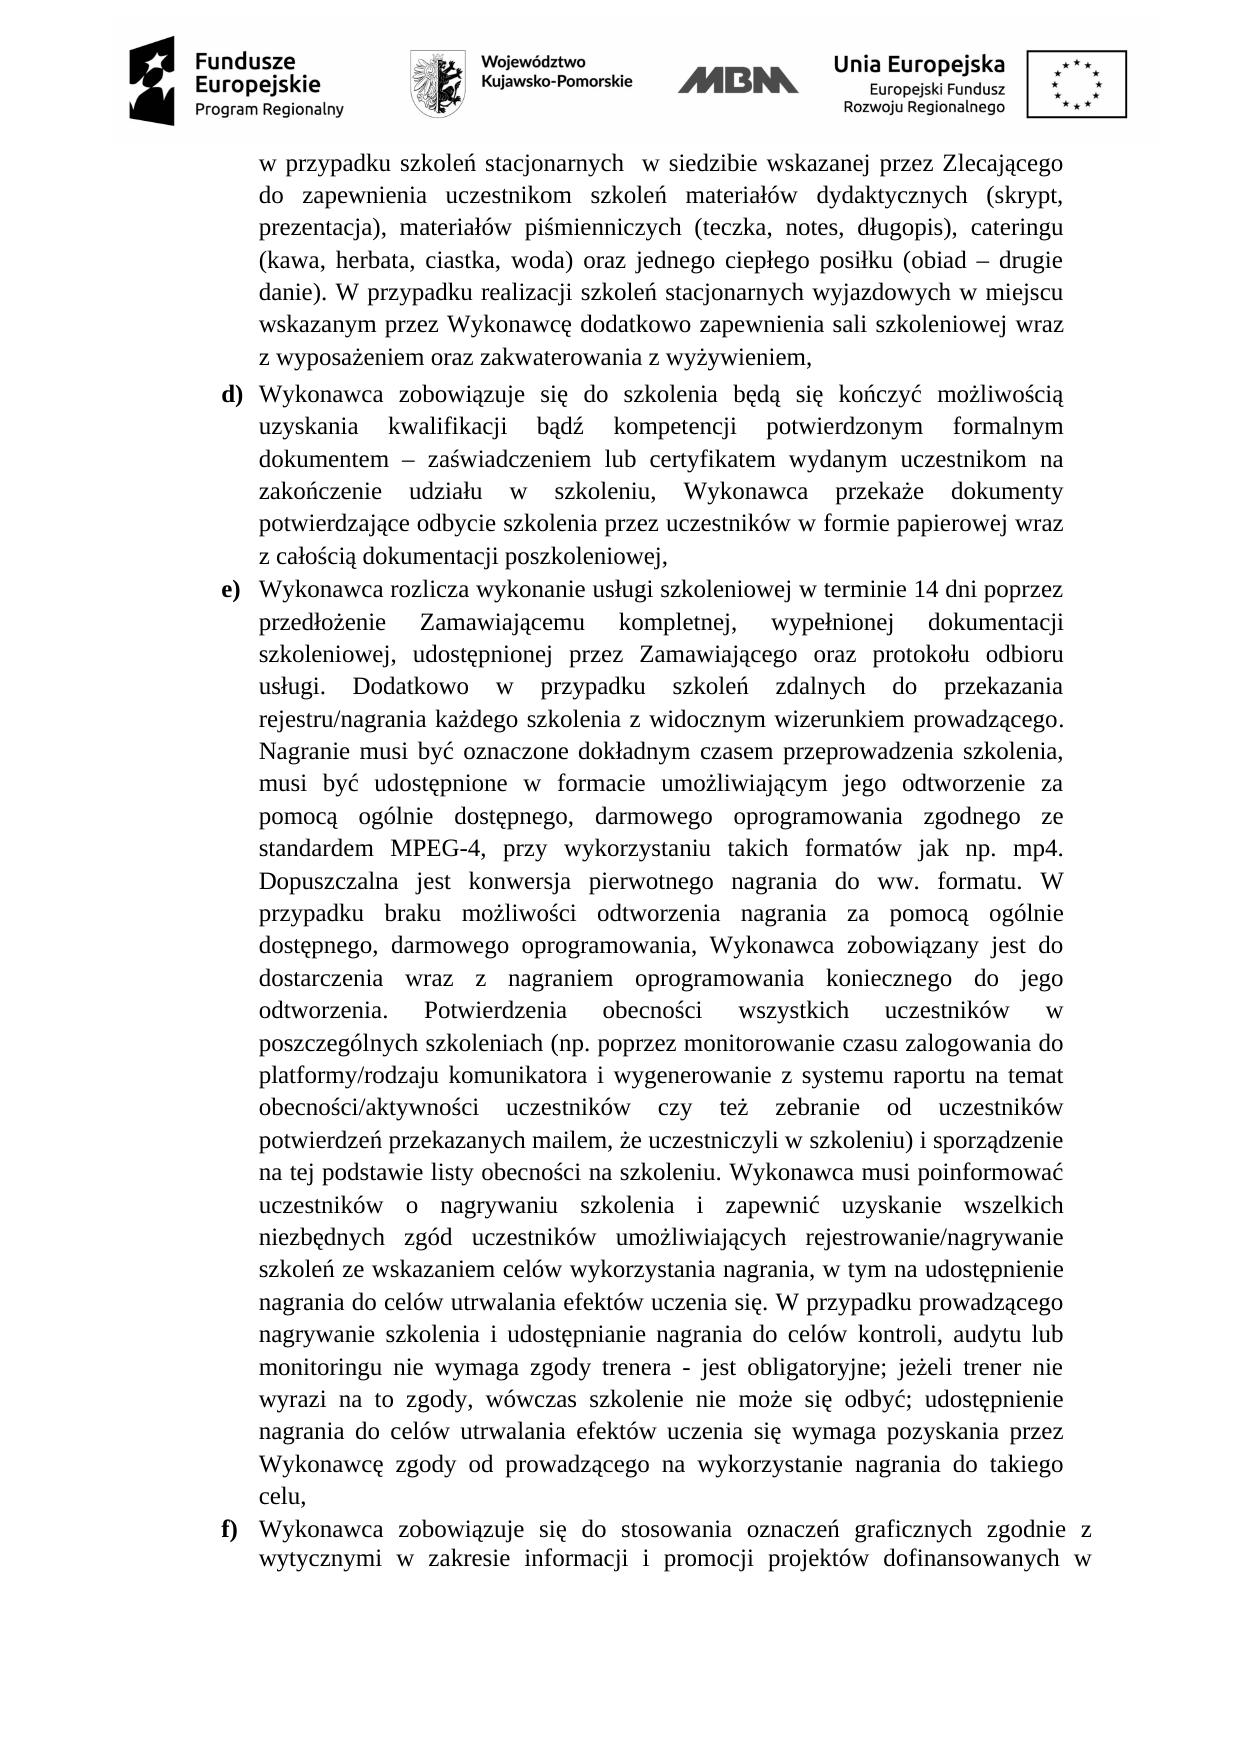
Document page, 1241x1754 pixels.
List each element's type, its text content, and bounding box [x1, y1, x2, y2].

picture [107, 13, 1163, 148]
list Wykonawca zobowiązuje się do szkolenia będą się kończyć możliwością uzyskania kwalifikacji bądź kompetencji potwierdzonym formalnym dokumentem – zaświadczeniem lub certyfikatem wydanym uczestnikom na zakończenie udziału w szkoleniu, Wykonawca przekaże dokumenty potwierdzające odbycie szkolenia przez uczestników w formie papierowej wraz z całością dokumentacji poszkoleniowej, [221, 379, 1064, 570]
list Wykonawca rozlicza wykonanie usługi szkoleniowej w terminie 14 dni poprzez przedłożenie Zamawiającemu kompletnej, wypełnionej dokumentacji szkoleniowej, udostępnionej przez Zamawiającego oraz protokołu odbioru usługi. Dodatkowo w przypadku szkoleń zdalnych do przekazania rejestru/nagrania każdego szkolenia z widocznym wizerunkiem prowadzącego. Nagranie musi być oznaczone dokładnym czasem przeprowadzenia szkolenia, musi być udostępnione w formacie umożliwiającym jego odtworzenie za pomocą ogólnie dostępnego, darmowego oprogramowania zgodnego ze standardem MPEG-4, przy wykorzystaniu takich formatów jak np. mp4. Dopuszczalna jest konwersja pierwotnego nagrania do ww. formatu. W przypadku braku możliwości odtworzenia nagrania za pomocą ogólnie dostępnego, darmowego oprogramowania, Wykonawca zobowiązany jest do dostarczenia wraz z nagraniem oprogramowania koniecznego do jego odtworzenia. Potwierdzenia obecności wszystkich uczestników w poszczególnych szkoleniach (np. poprzez monitorowanie czasu zalogowania do platformy/rodzaju komunikatora i wygenerowanie z systemu raportu na temat obecności/aktywności uczestników czy też zebranie od uczestników potwierdzeń przekazanych mailem, że uczestniczyli w szkoleniu) i sporządzenie na tej podstawie listy obecności na szkoleniu. Wykonawca musi poinformować uczestników o nagrywaniu szkolenia i zapewnić uzyskanie wszelkich niezbędnych zgód uczestników umożliwiających rejestrowanie/nagrywanie szkoleń ze wskazaniem celów wykorzystania nagrania, w tym na udostępnienie nagrania do celów utrwalania efektów uczenia się. W przypadku prowadzącego nagrywanie szkolenia i udostępnianie nagrania do celów kontroli, audytu lub monitoringu nie wymaga zgody trenera - jest obligatoryjne; jeżeli trener nie wyrazi na to zgody, wówczas szkolenie nie może się odbyć; udostępnienie nagrania do celów utrwalania efektów uczenia się wymaga pozyskania przez Wykonawcę zgody od prowadzącego na wykorzystanie nagrania do takiego celu, [221, 574, 1064, 1510]
text w przypadku szkoleń stacjonarnych w siedzibie wskazanej przez Zlecającego do zapewnienia uczestnikom szkoleń materiałów dydaktycznych (skrypt, prezentacja), materiałów piśmienniczych (teczka, notes, długopis), cateringu (kawa, herbata, ciastka, woda) oraz jednego ciepłego posiłku (obiad – drugie danie). W przypadku realizacji szkoleń stacjonarnych wyjazdowych w miejscu wskazanym przez Wykonawcę dodatkowo zapewnienia sali szkoleniowej wraz z wyposażeniem oraz zakwaterowania z wyżywieniem, [258, 148, 1064, 371]
